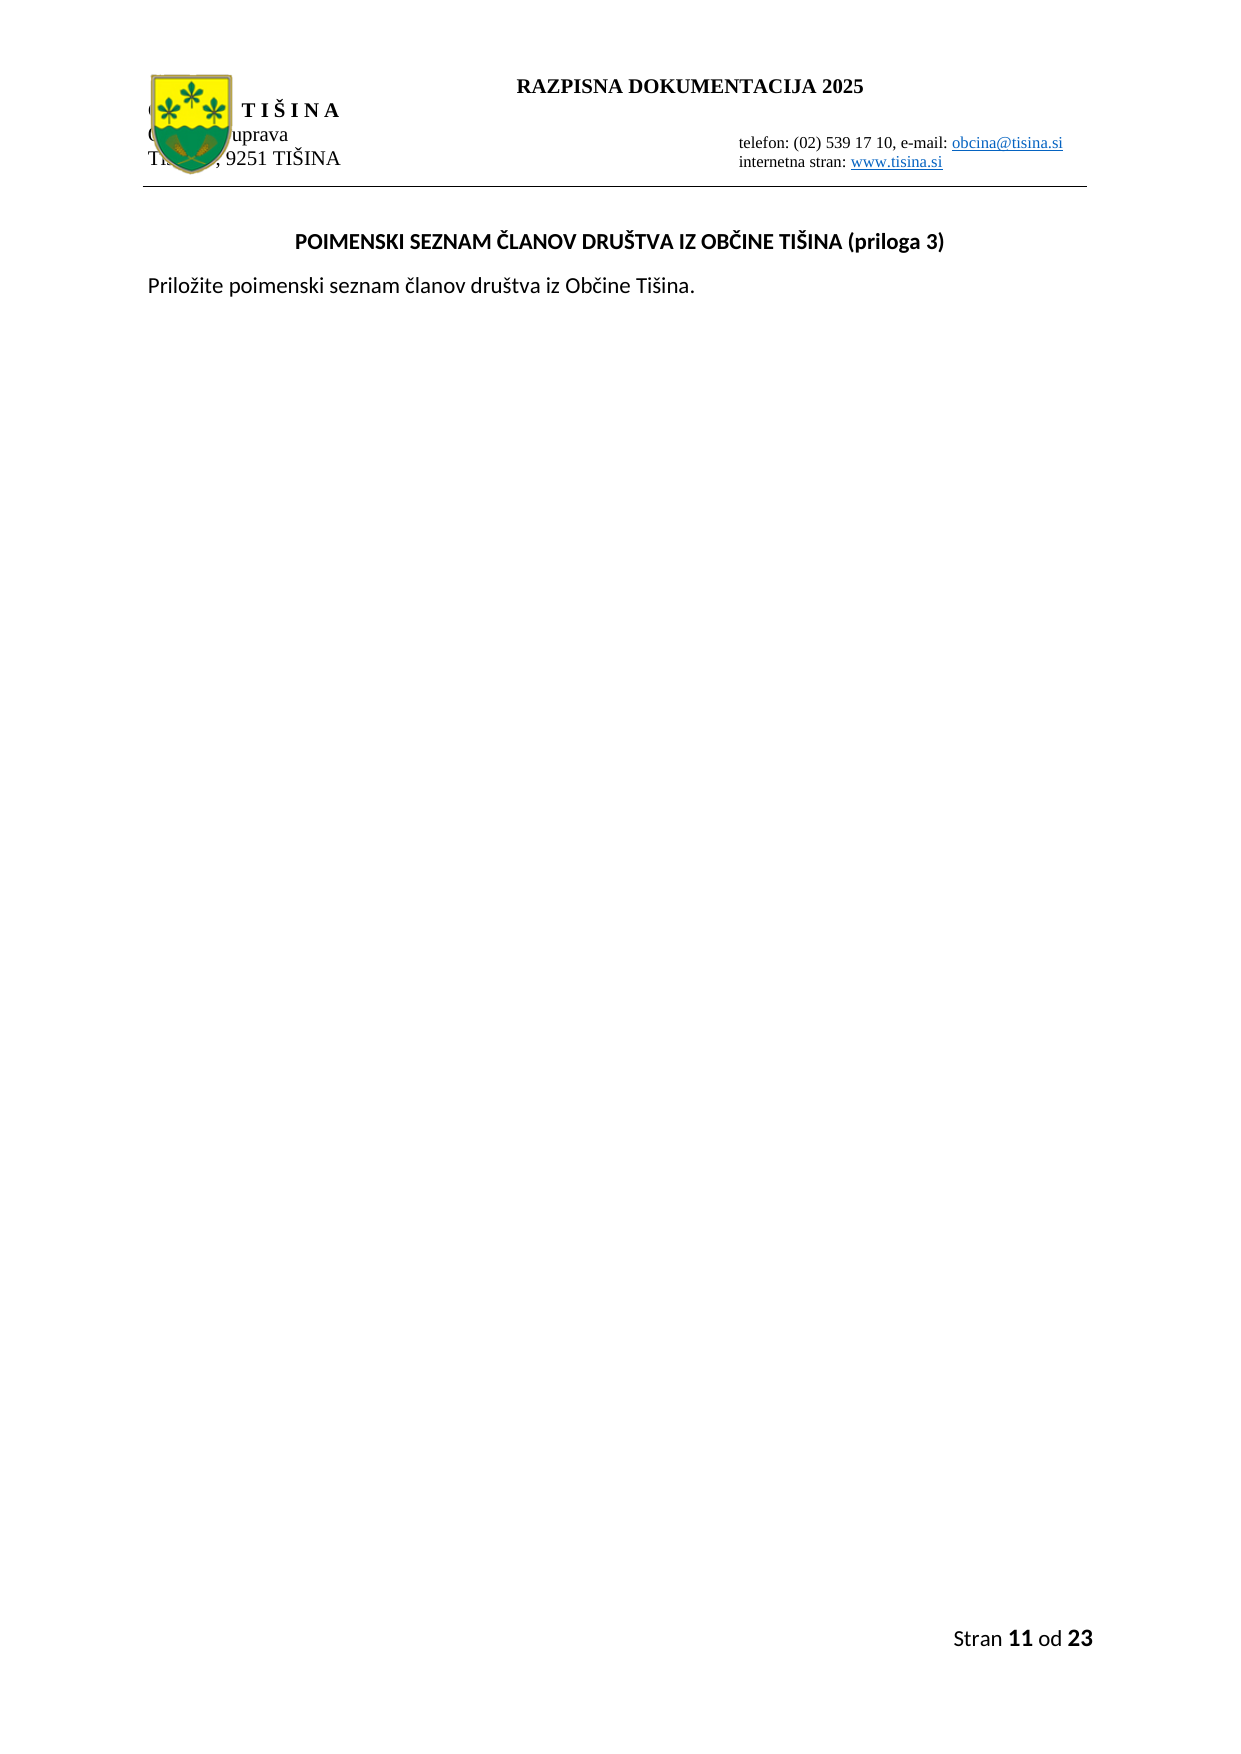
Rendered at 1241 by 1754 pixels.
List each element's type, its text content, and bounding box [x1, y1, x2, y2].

text Priložite poimenski seznam članov društva iz Občine Tišina. [148, 271, 1093, 299]
picture [148, 73, 235, 176]
text POIMENSKI SEZNAM ČLANOV DRUŠTVA IZ OBČINE TIŠINA (priloga 3) [148, 227, 1093, 255]
